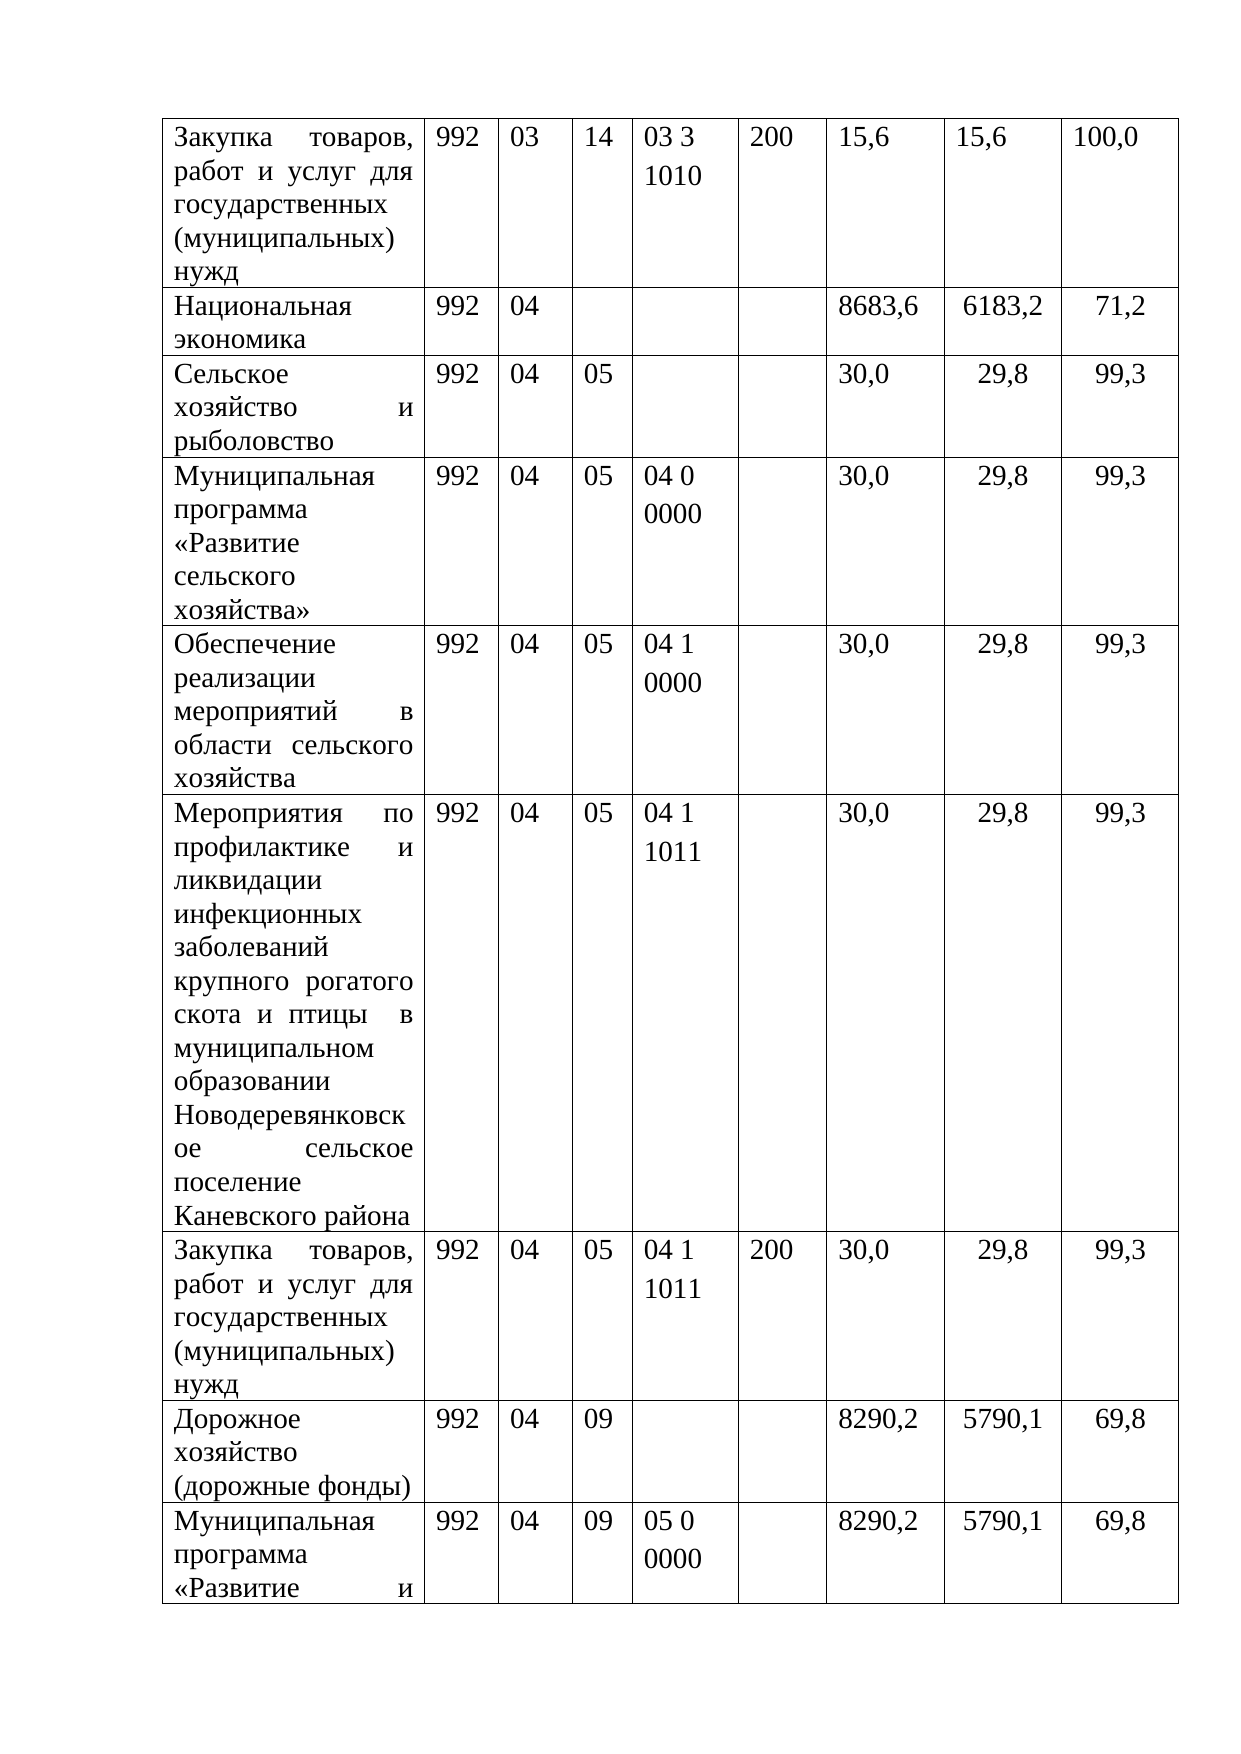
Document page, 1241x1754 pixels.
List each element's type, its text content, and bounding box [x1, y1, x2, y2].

table_cell 6183,2 [945, 288, 1061, 355]
table_cell 05 0 0000 [633, 1503, 738, 1603]
table_cell [633, 288, 738, 355]
table_cell 15,6 [827, 119, 944, 287]
table_cell 71,2 [1062, 288, 1178, 355]
table_cell 99,3 [1062, 795, 1178, 1231]
table_cell 30,0 [827, 626, 944, 794]
table_cell 30,0 [827, 1232, 944, 1400]
table_cell 30,0 [827, 356, 944, 457]
table_cell 05 [573, 626, 632, 794]
table_cell 992 [425, 356, 498, 457]
table_cell 04 [499, 458, 572, 625]
table_cell 04 [499, 795, 572, 1231]
table_cell 04 1 0000 [633, 626, 738, 794]
table_cell 29,8 [945, 795, 1061, 1231]
table_cell 8290,2 [827, 1503, 944, 1603]
table_cell Закупка товаров, работ и услуг для государственных (муниципальных) нужд [163, 119, 424, 287]
table_cell 04 [499, 1232, 572, 1400]
table_cell Мероприятия по профилактике и ликвидации инфекционных заболеваний крупного рогатого скота и птицы в муниципальном образовании Новодеревянковское сельское поселение Каневского района [163, 795, 424, 1231]
table_cell Обеспечение реализации мероприятий в области сельского хозяйства [163, 626, 424, 794]
table_cell [739, 1503, 826, 1603]
table_cell 69,8 [1062, 1401, 1178, 1502]
table_cell [633, 1401, 738, 1502]
table_cell 200 [739, 1232, 826, 1400]
table_cell 03 [499, 119, 572, 287]
table_cell 5790,1 [945, 1401, 1061, 1502]
table_cell 99,3 [1062, 356, 1178, 457]
table_cell 04 [499, 356, 572, 457]
table_cell 30,0 [827, 458, 944, 625]
table_cell Закупка товаров, работ и услуг для государственных (муниципальных) нужд [163, 1232, 424, 1400]
table_cell 8683,6 [827, 288, 944, 355]
table_cell 100,0 [1062, 119, 1178, 287]
table_cell 30,0 [827, 795, 944, 1231]
table_cell [573, 288, 632, 355]
table_cell 200 [739, 119, 826, 287]
table_cell 992 [425, 795, 498, 1231]
table_cell 8290,2 [827, 1401, 944, 1502]
table_cell [739, 356, 826, 457]
table_cell 29,8 [945, 1232, 1061, 1400]
table_cell 05 [573, 795, 632, 1231]
table_cell [739, 626, 826, 794]
table_cell 05 [573, 458, 632, 625]
table_cell 992 [425, 1232, 498, 1400]
table_cell 99,3 [1062, 626, 1178, 794]
table_cell 69,8 [1062, 1503, 1178, 1603]
table_cell 04 0 0000 [633, 458, 738, 625]
table_cell 04 1 1011 [633, 1232, 738, 1400]
table_cell 992 [425, 119, 498, 287]
table_cell 04 [499, 626, 572, 794]
table_cell [739, 1401, 826, 1502]
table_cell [163, 1503, 424, 1603]
table_cell 29,8 [945, 356, 1061, 457]
table_cell Муниципальная программа «Развитие сельского хозяйства» [163, 458, 424, 625]
table_cell 29,8 [945, 458, 1061, 625]
table_cell 04 [499, 1401, 572, 1502]
table_cell Дорожное хозяйство (дорожные фонды) [163, 1401, 424, 1502]
table_cell 04 [499, 288, 572, 355]
table_cell Сельское хозяйство и рыболовство [163, 356, 424, 457]
table_cell 992 [425, 626, 498, 794]
table_cell [739, 458, 826, 625]
table_cell 05 [573, 356, 632, 457]
table_cell 15,6 [945, 119, 1061, 287]
table_cell 99,3 [1062, 1232, 1178, 1400]
table_cell [739, 795, 826, 1231]
table_cell 03 3 1010 [633, 119, 738, 287]
table_cell 05 [573, 1232, 632, 1400]
table_cell 5790,1 [945, 1503, 1061, 1603]
table_cell Национальная экономика [163, 288, 424, 355]
table_cell 29,8 [945, 626, 1061, 794]
table_cell 04 [499, 1503, 572, 1603]
table_cell 04 1 1011 [633, 795, 738, 1231]
table_cell 09 [573, 1401, 632, 1502]
table_cell [633, 356, 738, 457]
table_cell 992 [425, 288, 498, 355]
table_cell [739, 288, 826, 355]
table_cell 992 [425, 1503, 498, 1603]
table_cell 99,3 [1062, 458, 1178, 625]
table_cell 992 [425, 458, 498, 625]
table_cell 992 [425, 1401, 498, 1502]
table_cell 14 [573, 119, 632, 287]
table_cell 09 [573, 1503, 632, 1603]
